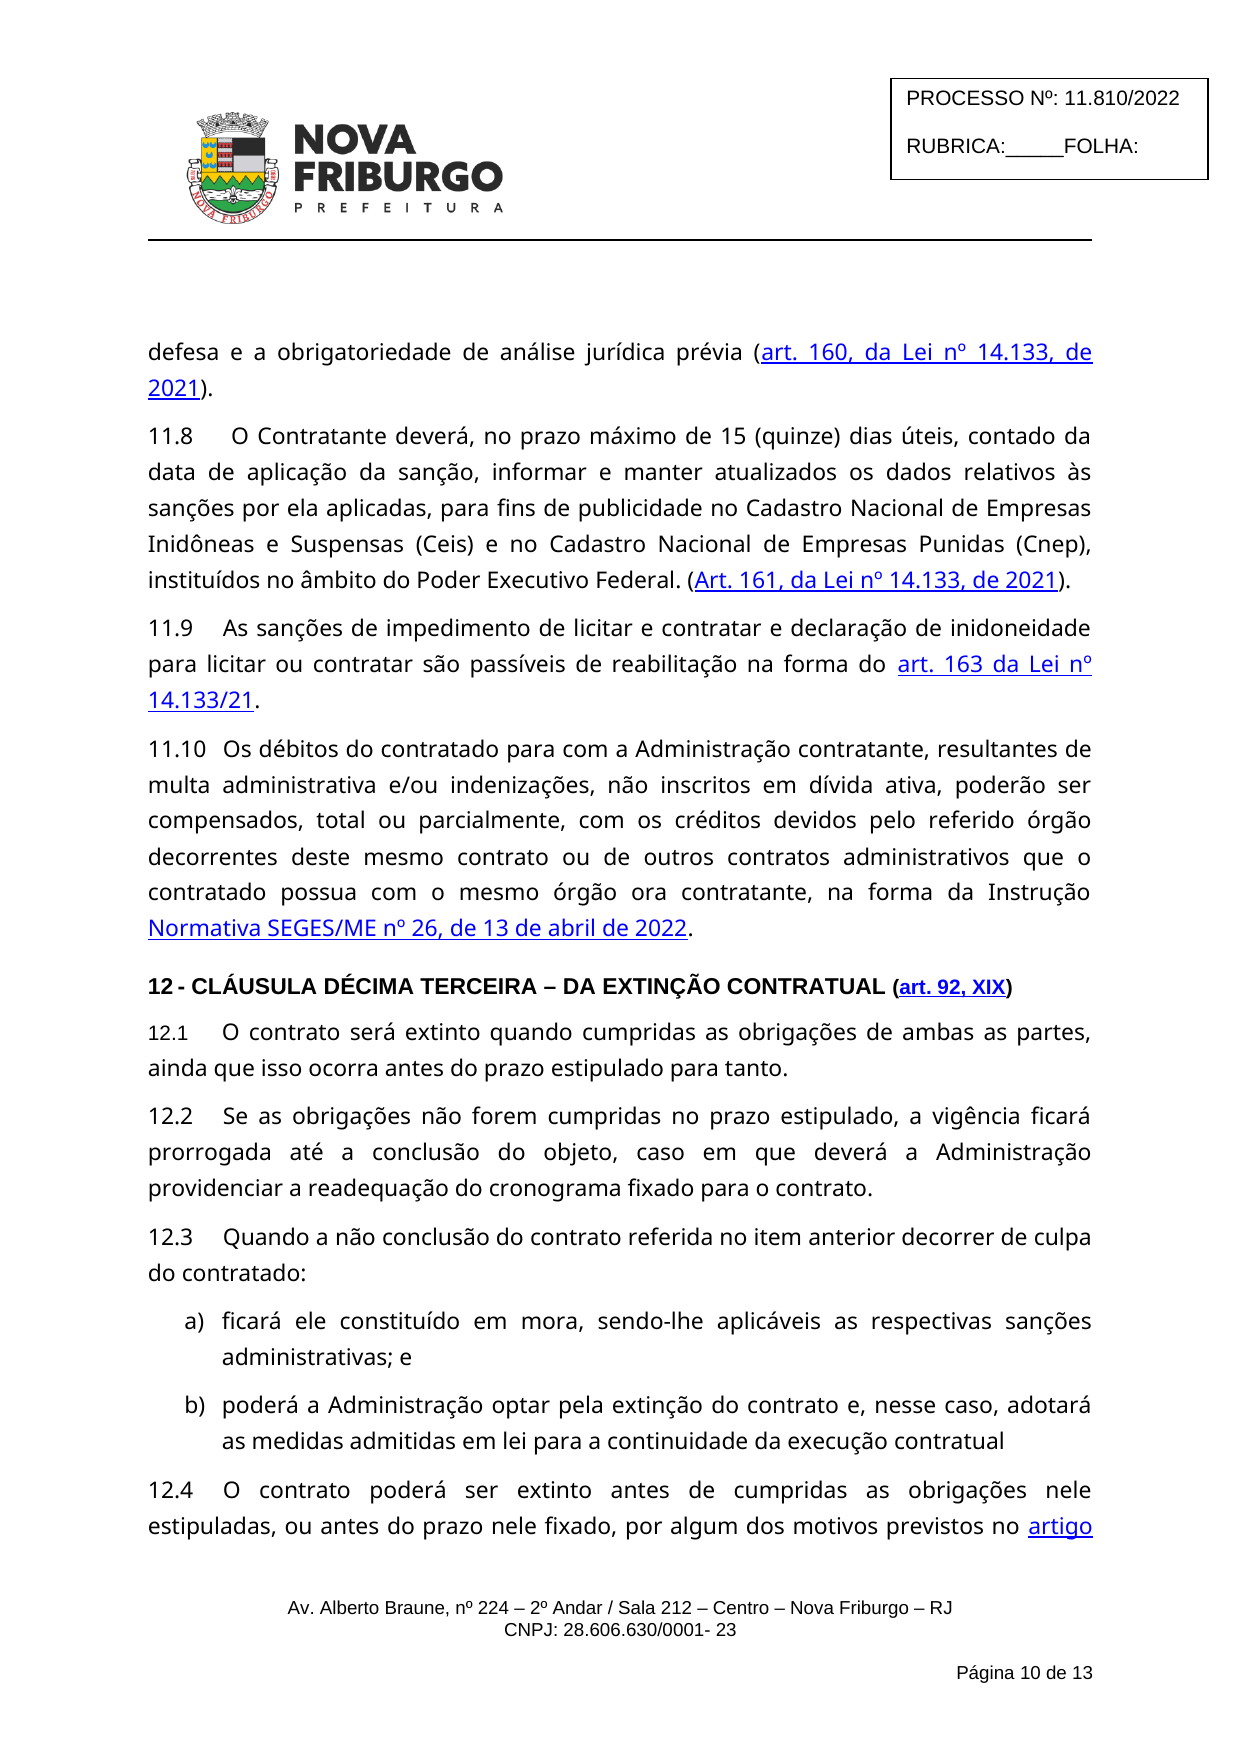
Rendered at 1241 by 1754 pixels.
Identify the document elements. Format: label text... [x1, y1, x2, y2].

list Os débitos do contratado para com a Administração contratante, resultantes de multa administrativa e/ou indenizações, não inscritos em dívida ativa, poderão ser compensados, total ou parcialmente, com os créditos devidos pelo referido órgão decorrentes deste mesmo contrato ou de outros contratos administrativos que o contratado possua com o mesmo órgão ora contratante, na forma da Instrução Normativa SEGES/ME nº 26, de 13 de abril de 2022. [148, 733, 1092, 943]
list O contrato será extinto quando cumpridas as obrigações de ambas as partes, ainda que isso ocorra antes do prazo estipulado para tanto. [148, 1016, 1092, 1083]
list poderá a Administração optar pela extinção do contrato e, nesse caso, adotará as medidas admitidas em lei para a continuidade da execução contratual [184, 1389, 1092, 1457]
list Quando a não conclusão do contrato referida no item anterior decorrer de culpa do contratado: [148, 1221, 1092, 1288]
list Se as obrigações não forem cumpridas no prazo estipulado, a vigência ficará prorrogada até a conclusão do objeto, caso em que deverá a Administração providenciar a readequação do cronograma fixado para o contrato. [148, 1100, 1092, 1203]
list O Contratante deverá, no prazo máximo de 15 (quinze) dias úteis, contado da data de aplicação da sanção, informar e manter atualizados os dados relativos às sanções por ela aplicadas, para fins de publicidade no Cadastro Nacional de Empresas Inidôneas e Suspensas (Ceis) e no Cadastro Nacional de Empresas Punidas (Cnep), instituídos no âmbito do Poder Executivo Federal. (Art. 161, da Lei nº 14.133, de 2021). [148, 420, 1092, 595]
picture [147, 100, 542, 238]
list - CLÁUSULA DÉCIMA TERCEIRA – DA EXTINÇÃO CONTRATUAL (art. 92, XIX) [148, 973, 1092, 999]
list As sanções de impedimento de licitar e contratar e declaração de inidoneidade para licitar ou contratar são passíveis de reabilitação na forma do art. 163 da Lei nº 14.133/21. [148, 612, 1092, 715]
list ficará ele constituído em mora, sendo-lhe aplicáveis as respectivas sanções administrativas; e [184, 1305, 1092, 1372]
